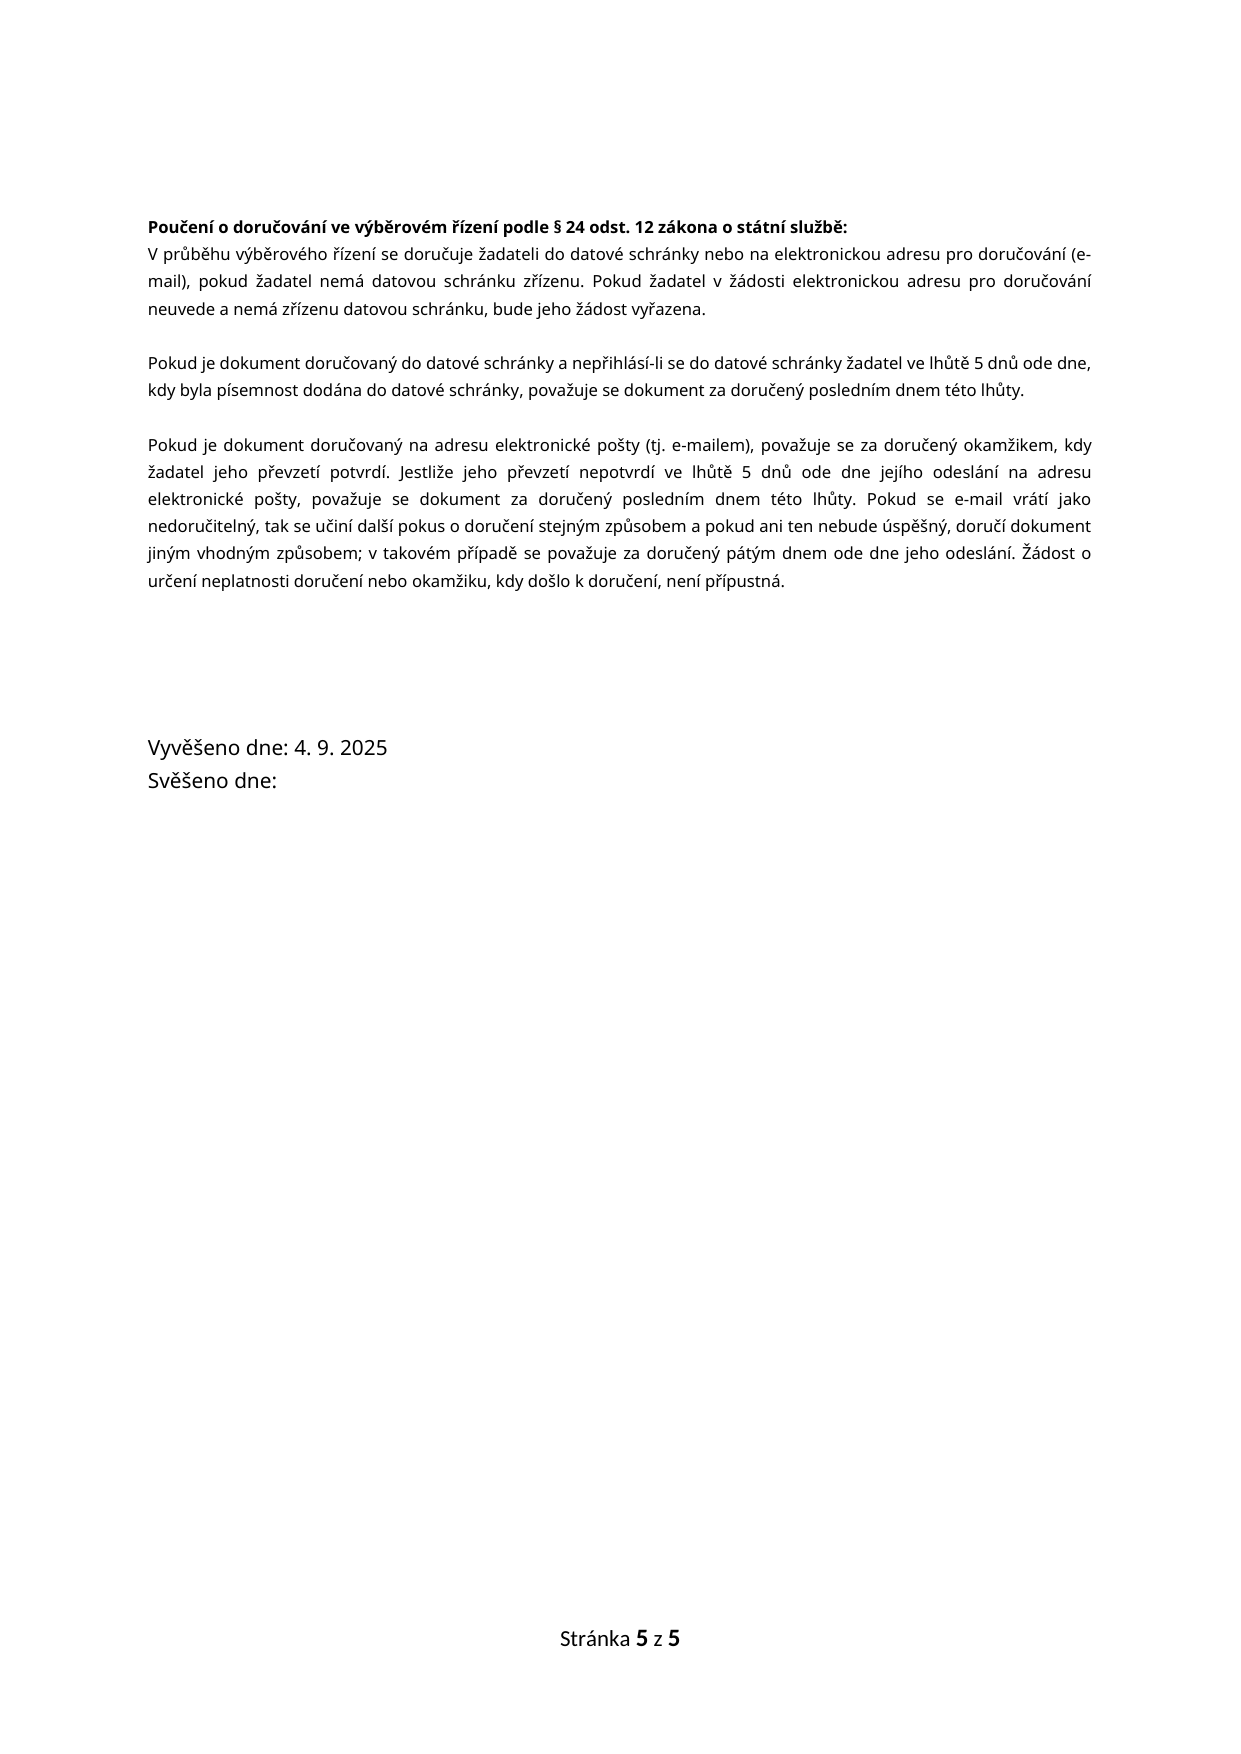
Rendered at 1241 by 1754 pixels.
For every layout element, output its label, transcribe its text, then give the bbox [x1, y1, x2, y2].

text V průběhu výběrového řízení se doručuje žadateli do datové schránky nebo na elektronickou adresu pro doručování (e-mail), pokud žadatel nemá datovou schránku zřízenu. Pokud žadatel v žádosti elektronickou adresu pro doručování neuvede a nemá zřízenu datovou schránku, bude jeho žádost vyřazena. [148, 243, 1093, 320]
text Pokud je dokument doručovaný na adresu elektronické pošty (tj. e-mailem), považuje se za doručený okamžikem, kdy žadatel jeho převzetí potvrdí. Jestliže jeho převzetí nepotvrdí ve lhůtě 5 dnů ode dne jejího odeslání na adresu elektronické pošty, považuje se dokument za doručený posledním dnem této lhůty. Pokud se e-mail vrátí jako nedoručitelný, tak se učiní další pokus o doručení stejným způsobem a pokud ani ten nebude úspěšný, doručí dokument jiným vhodným způsobem; v takovém případě se považuje za doručený pátým dnem ode dne jeho odeslání. Žádost o určení neplatnosti doručení nebo okamžiku, kdy došlo k doručení, není přípustná. [148, 433, 1093, 592]
text Pokud je dokument doručovaný do datové schránky a nepřihlásí-li se do datové schránky žadatel ve lhůtě 5 dnů ode dne, kdy byla písemnost dodána do datové schránky, považuje se dokument za doručený posledním dnem této lhůty. [148, 352, 1093, 402]
text Svěšeno dne: [148, 767, 1093, 795]
text Vyvěšeno dne: 4. 9. 2025 [148, 733, 1093, 761]
text Poučení o doručování ve výběrovém řízení podle § 24 odst. 12 zákona o státní službě: [148, 216, 1093, 238]
